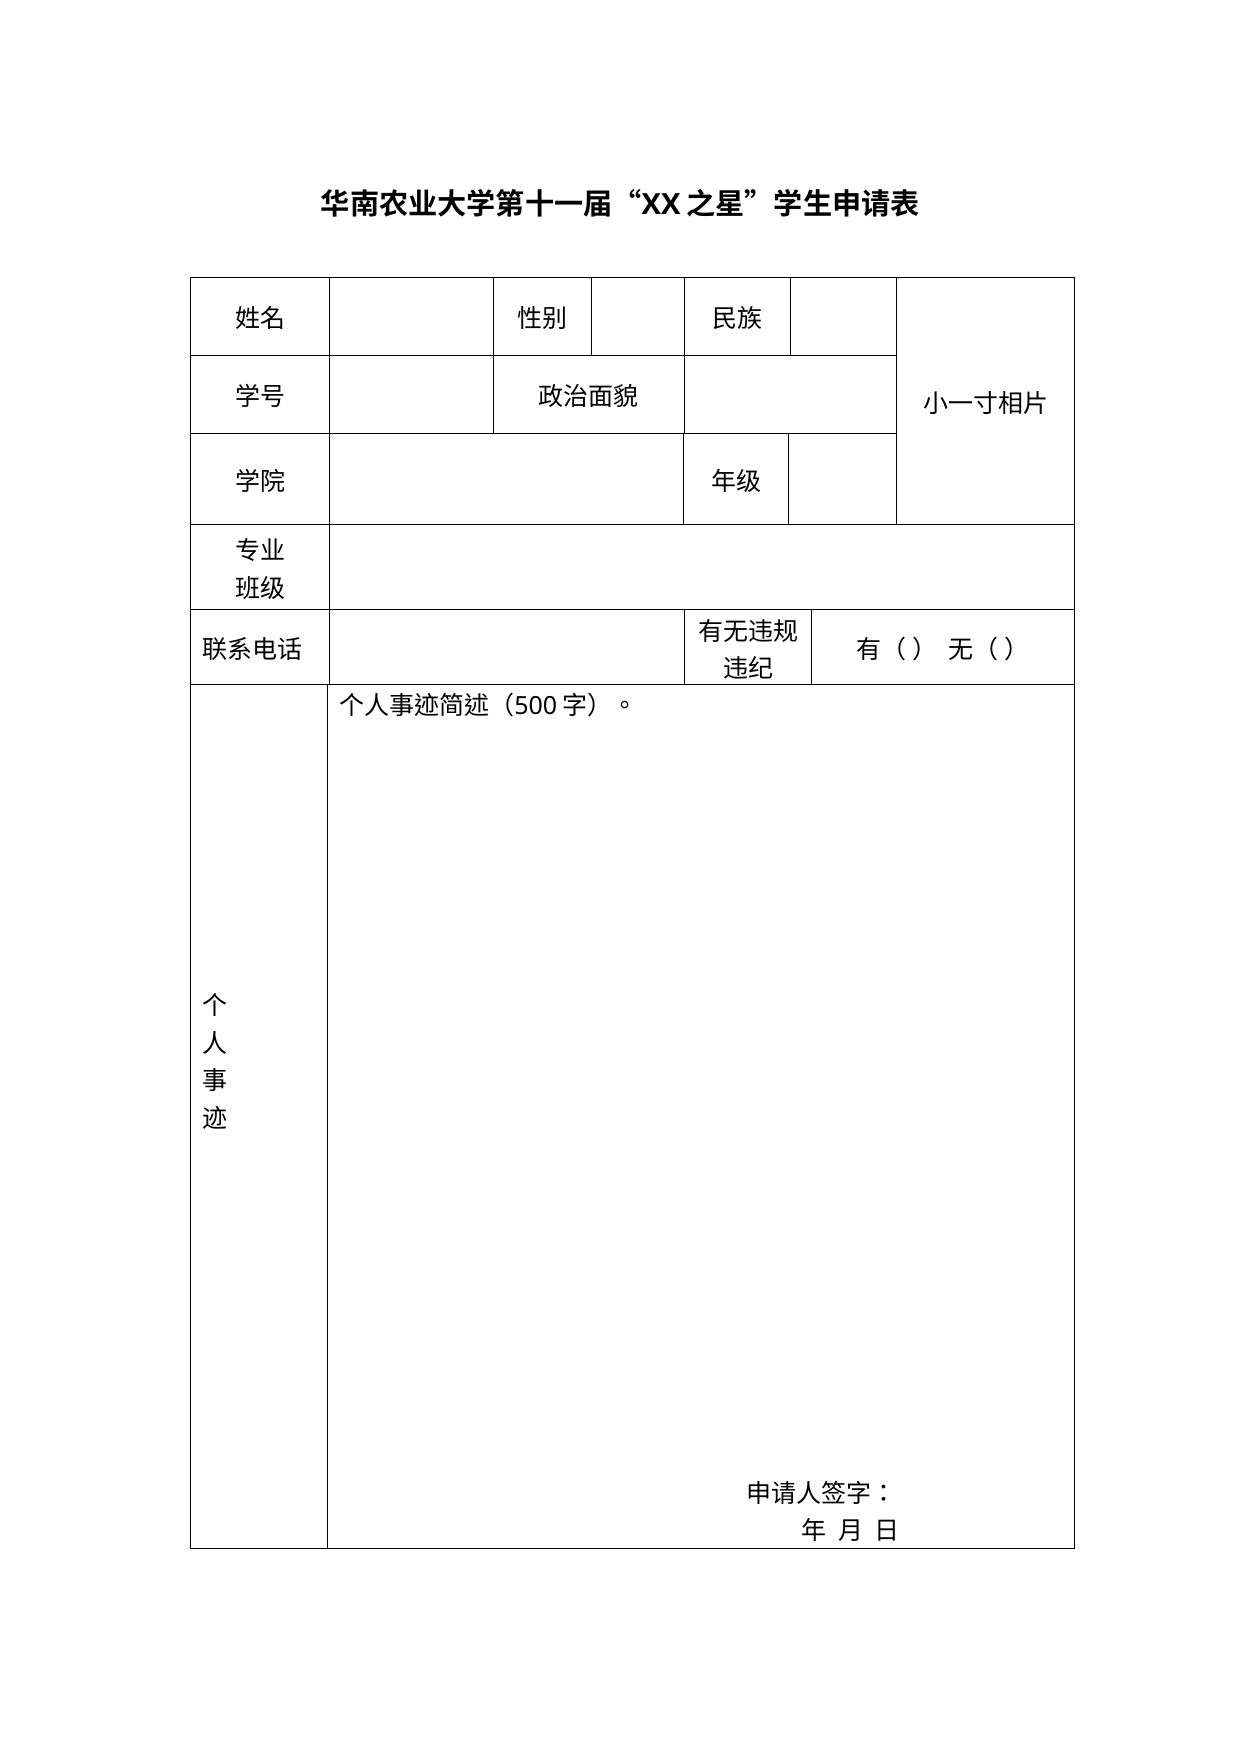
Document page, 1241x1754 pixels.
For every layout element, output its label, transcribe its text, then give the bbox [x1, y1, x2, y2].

table_cell [789, 434, 896, 524]
table_header 小一寸相片 [897, 278, 1074, 524]
table_cell 联系电话 [191, 610, 329, 684]
table_cell [330, 610, 684, 684]
table_cell 学号 [191, 356, 329, 433]
table_cell [330, 434, 683, 524]
table_header 性别 [494, 278, 591, 355]
table_header 民族 [685, 278, 790, 355]
table_cell 年级 [684, 434, 788, 524]
text 华南农业大学第十一届“XX之星”学生申请表 [165, 164, 1075, 239]
table_header [330, 278, 493, 355]
table_cell [330, 525, 1074, 609]
table_cell 政治面貌 [494, 356, 684, 433]
table_cell 学院 [191, 434, 329, 524]
table_header [592, 278, 684, 355]
table_cell 有（ ） 无（ ） [812, 610, 1074, 684]
table_cell [330, 356, 493, 433]
table_cell 个 人 事 迹 [191, 685, 327, 1547]
table_cell [685, 356, 896, 433]
table_header 姓名 [191, 278, 329, 355]
table_cell 专业 班级 [191, 525, 329, 609]
table_cell 有无违规违纪 违纪 [685, 610, 811, 684]
table_header [791, 278, 896, 355]
table_cell 个人事迹简述（500字）。 申请人签字： 年 月 日 [328, 685, 1074, 1547]
